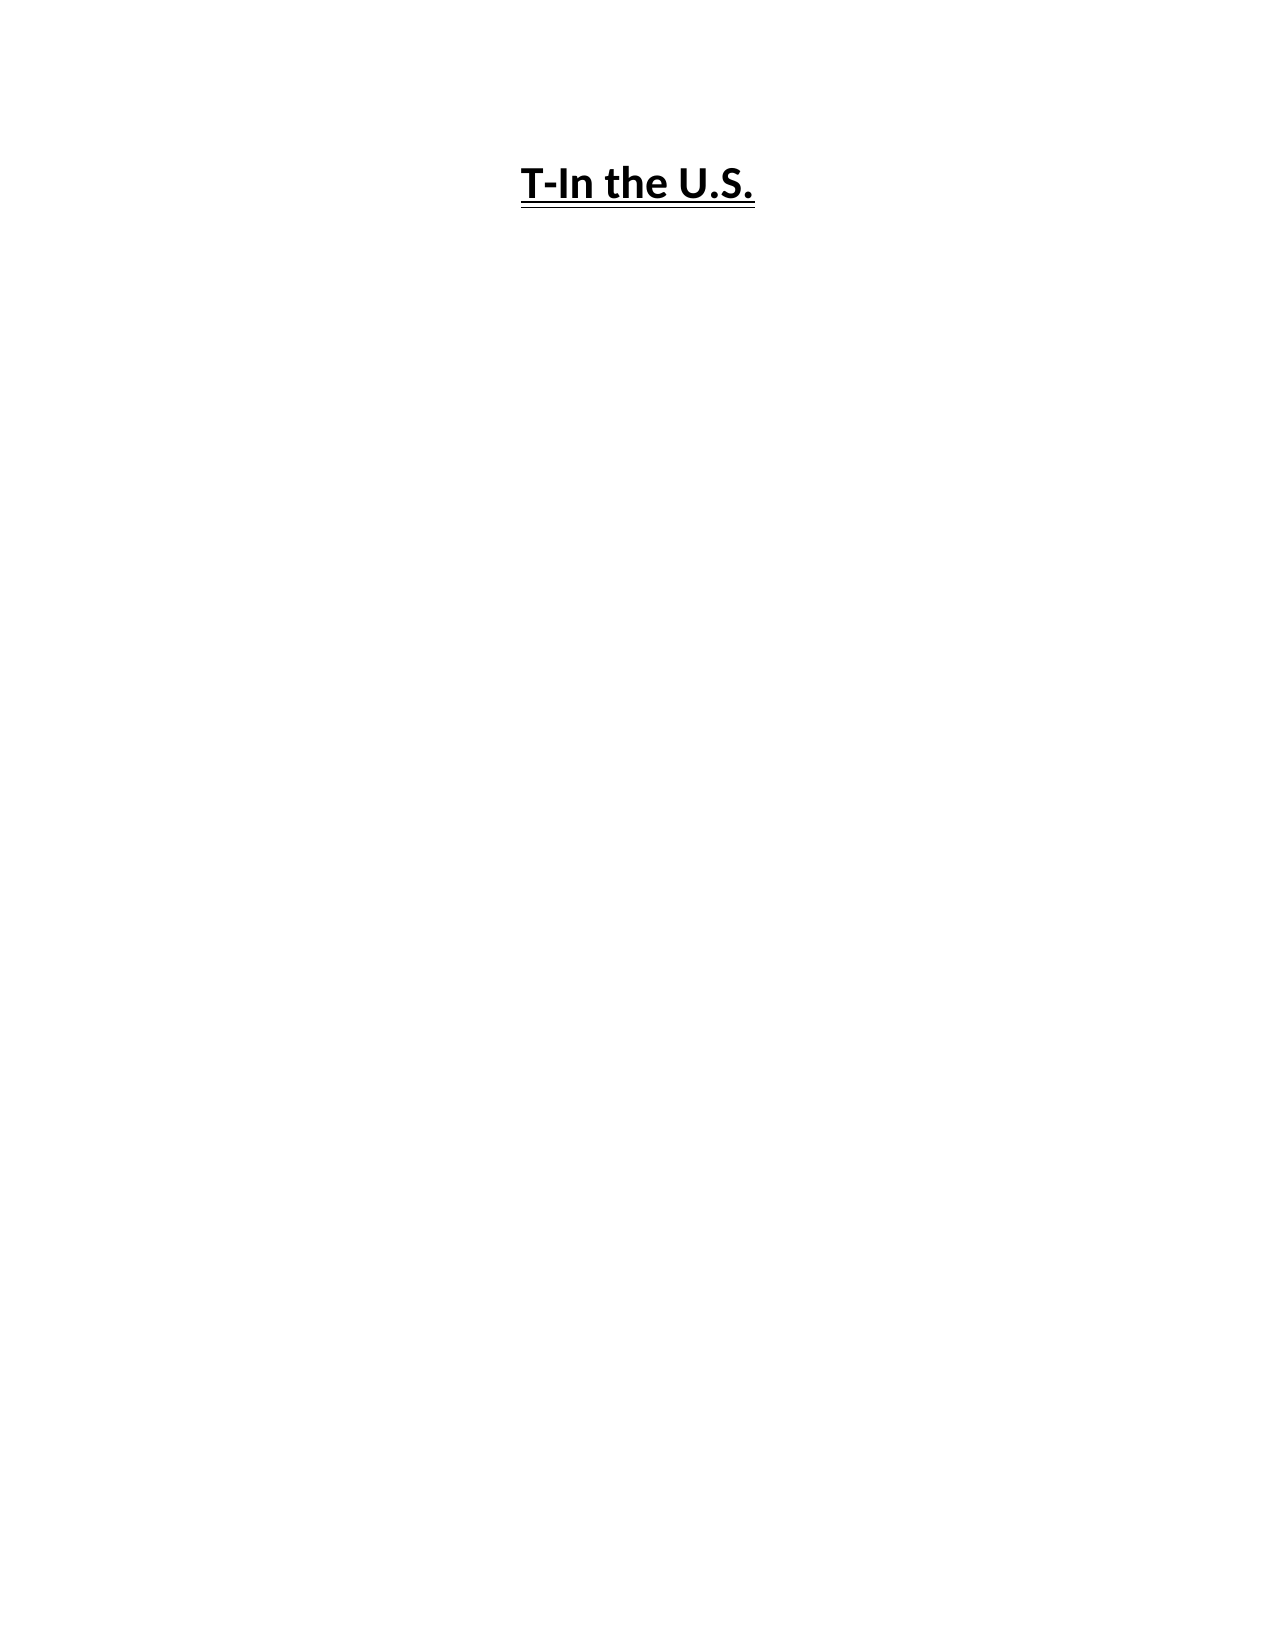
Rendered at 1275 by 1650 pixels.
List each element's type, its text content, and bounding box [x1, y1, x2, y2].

subtitle T-In the U.S. [150, 154, 1125, 210]
